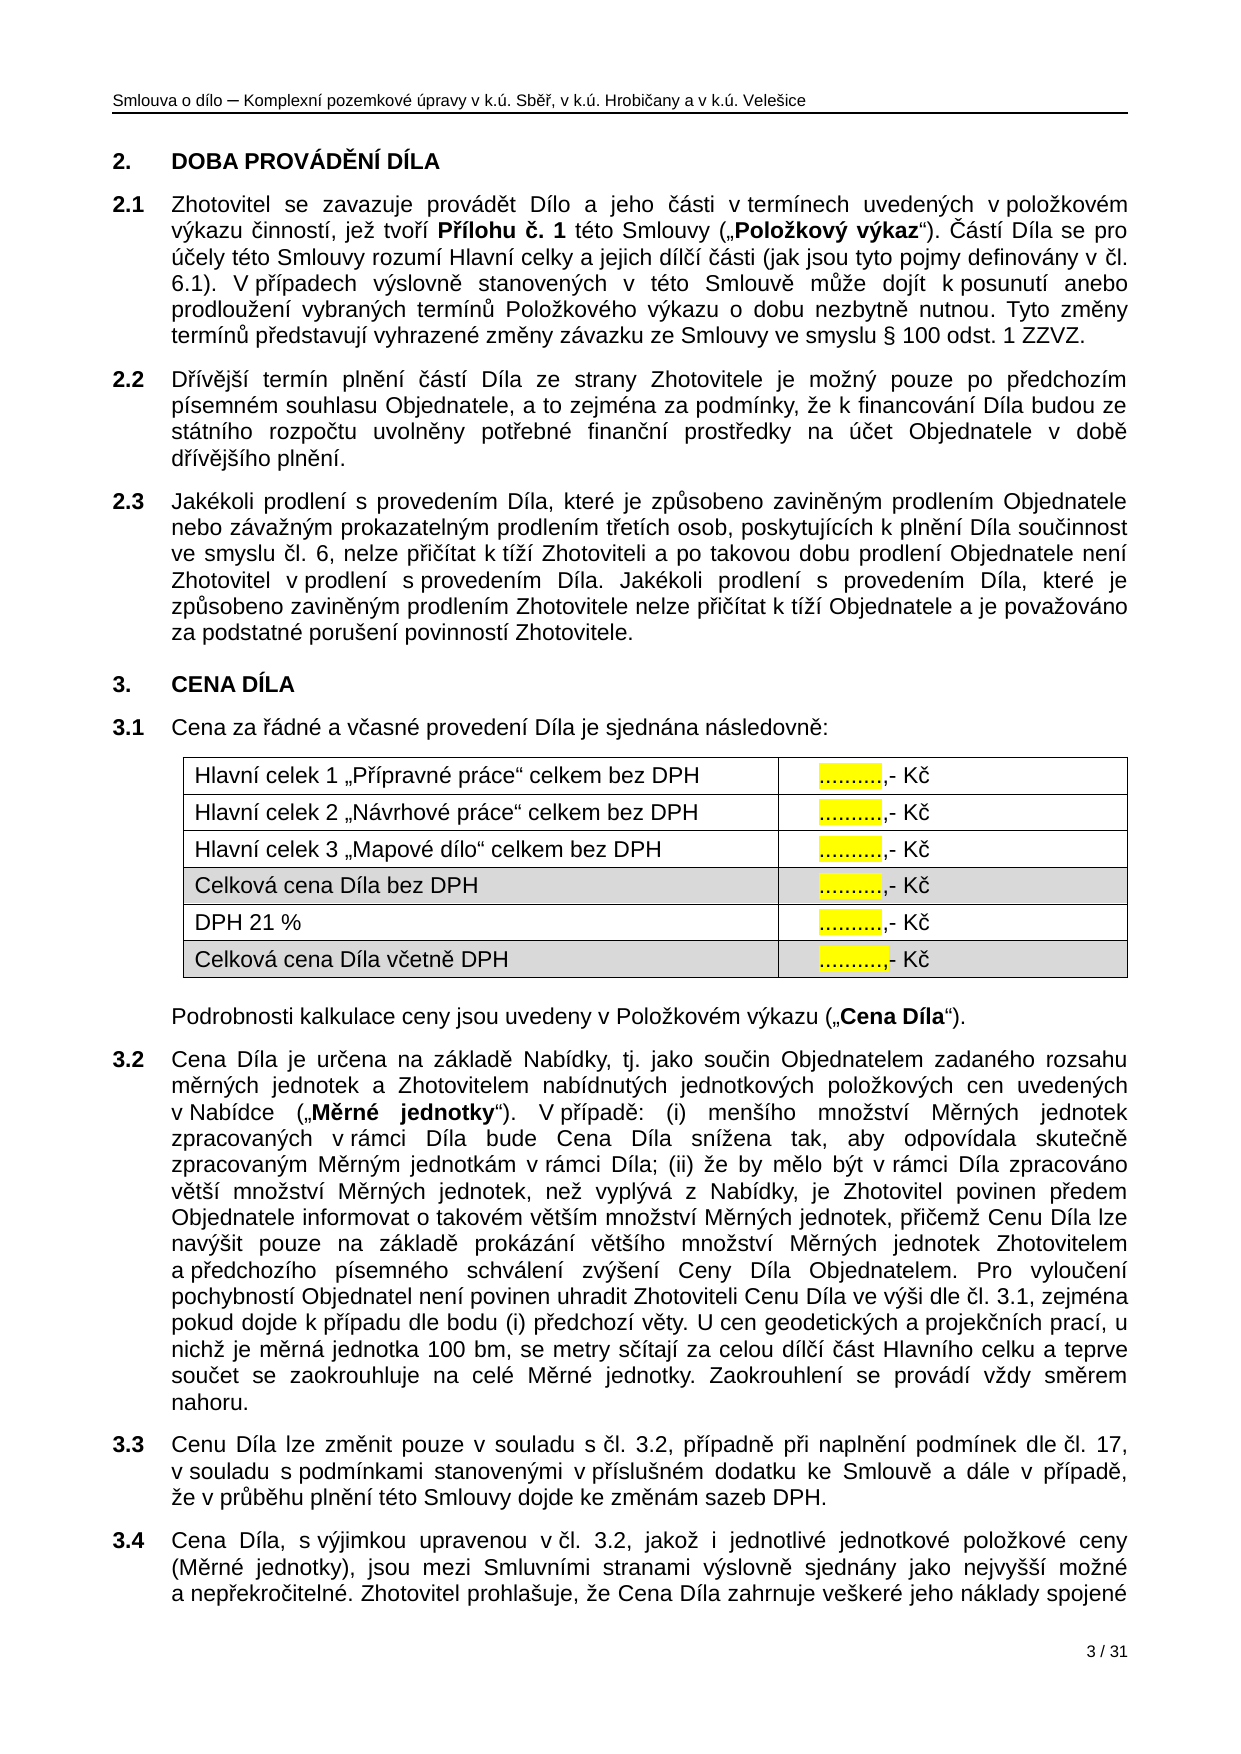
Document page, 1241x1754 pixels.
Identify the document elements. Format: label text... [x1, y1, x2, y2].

table_header Hlavní celek 1 „Přípravné práce“ celkem bez DPH [184, 758, 778, 793]
text Cena Díla je určena na základě Nabídky, tj. jako součin Objednatelem zadaného rozsahu měrných jednotek a Zhotovitelem nabídnutých jednotkových položkových cen uvedených v Nabídce („Měrné jednotky“). V případě: (i) menšího množství Měrných jednotek zpracovaných v rámci Díla bude Cena Díla snížena tak, aby odpovídala skutečně zpracovaným Měrným jednotkám v rámci Díla; (ii) že by mělo být v rámci Díla zpracováno větší množství Měrných jednotek, než vyplývá z Nabídky, je Zhotovitel povinen předem Objednatele informovat o takovém větším množství Měrných jednotek, přičemž Cenu Díla lze navýšit pouze na základě prokázání většího množství Měrných jednotek Zhotovitelem a předchozího písemného schválení zvýšení Ceny Díla Objednatelem. Pro vyloučení pochybností Objednatel není povinen uhradit Zhotoviteli Cenu Díla ve výši dle čl. 3.1, zejména pokud dojde k případu dle bodu (i) předchozí věty. U cen geodetických a projekčních prací, u nichž je měrná jednotka 100 bm, se metry sčítají za celou dílčí část Hlavního celku a teprve součet se zaokrouhluje na celé Měrné jednotky. Zaokrouhlení se provádí vždy směrem nahoru. [112, 1046, 1128, 1415]
text Zhotovitel se zavazuje provádět Dílo a jeho části v termínech uvedených v položkovém výkazu činností, jež tvoří Přílohu č. 1 této Smlouvy („Položkový výkaz“). Částí Díla se pro účely této Smlouvy rozumí Hlavní celky a jejich dílčí části (jak jsou tyto pojmy definovány v čl. 6.1). V případech výslovně stanovených v této Smlouvě může dojít k posunutí anebo prodloužení vybraných termínů Položkového výkazu o dobu nezbytně nutnou. Tyto změny termínů představují vyhrazené změny závazku ze Smlouvy ve smyslu § 100 odst. 1 ZZVZ. [112, 191, 1128, 349]
table_cell Hlavní celek 2 „Návrhové práce“ celkem bez DPH [184, 795, 778, 830]
text Cena za řádné a včasné provedení Díla je sjednána následovně: [112, 714, 1128, 740]
list Podrobnosti kalkulace ceny jsou uvedeny v Položkovém výkazu („Cena Díla“). [171, 1003, 1128, 1029]
text Dřívější termín plnění částí Díla ze strany Zhotovitele je možný pouze po předchozím písemném souhlasu Objednatele, a to zejména za podmínky, že k financování Díla budou ze státního rozpočtu uvolněny potřebné finanční prostředky na účet Objednatele v době dřívějšího plnění. [112, 366, 1128, 471]
text Cena díla [112, 671, 1128, 697]
table_header ..........,- Kč [779, 758, 1127, 793]
text Jakékoli prodlení s provedením Díla, které je způsobeno zaviněným prodlením Objednatele nebo závažným prokazatelným prodlením třetích osob, poskytujících k plnění Díla součinnost ve smyslu čl. 6, nelze přičítat k tíží Zhotoviteli a po takovou dobu prodlení Objednatele není Zhotovitel v prodlení s provedením Díla. Jakékoli prodlení s provedením Díla, které je způsobeno zaviněným prodlením Zhotovitele nelze přičítat k tíží Objednatele a je považováno za podstatné porušení povinností Zhotovitele. [112, 488, 1128, 646]
table_cell Hlavní celek 3 „Mapové dílo“ celkem bez DPH [184, 831, 778, 867]
table_cell DPH 21 % [184, 905, 778, 940]
table_cell Celková cena Díla bez DPH [184, 868, 778, 903]
table_cell ..........,- Kč [779, 941, 1127, 977]
text Cenu Díla lze změnit pouze v souladu s čl. 3.2, případně při naplnění podmínek dle čl. 17, v souladu s podmínkami stanovenými v příslušném dodatku ke Smlouvě a dále v případě, že v průběhu plnění této Smlouvy dojde ke změnám sazeb DPH. [112, 1431, 1128, 1511]
table_cell ..........,- Kč [779, 905, 1127, 940]
text Doba PROVÁDĚNÍ díla [112, 148, 1128, 174]
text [112, 1527, 1128, 1606]
table_cell ..........,- Kč [779, 795, 1127, 830]
table_cell ..........,- Kč [779, 831, 1127, 867]
table_cell ..........,- Kč [779, 868, 1127, 903]
table_cell Celková cena Díla včetně DPH [184, 941, 778, 977]
